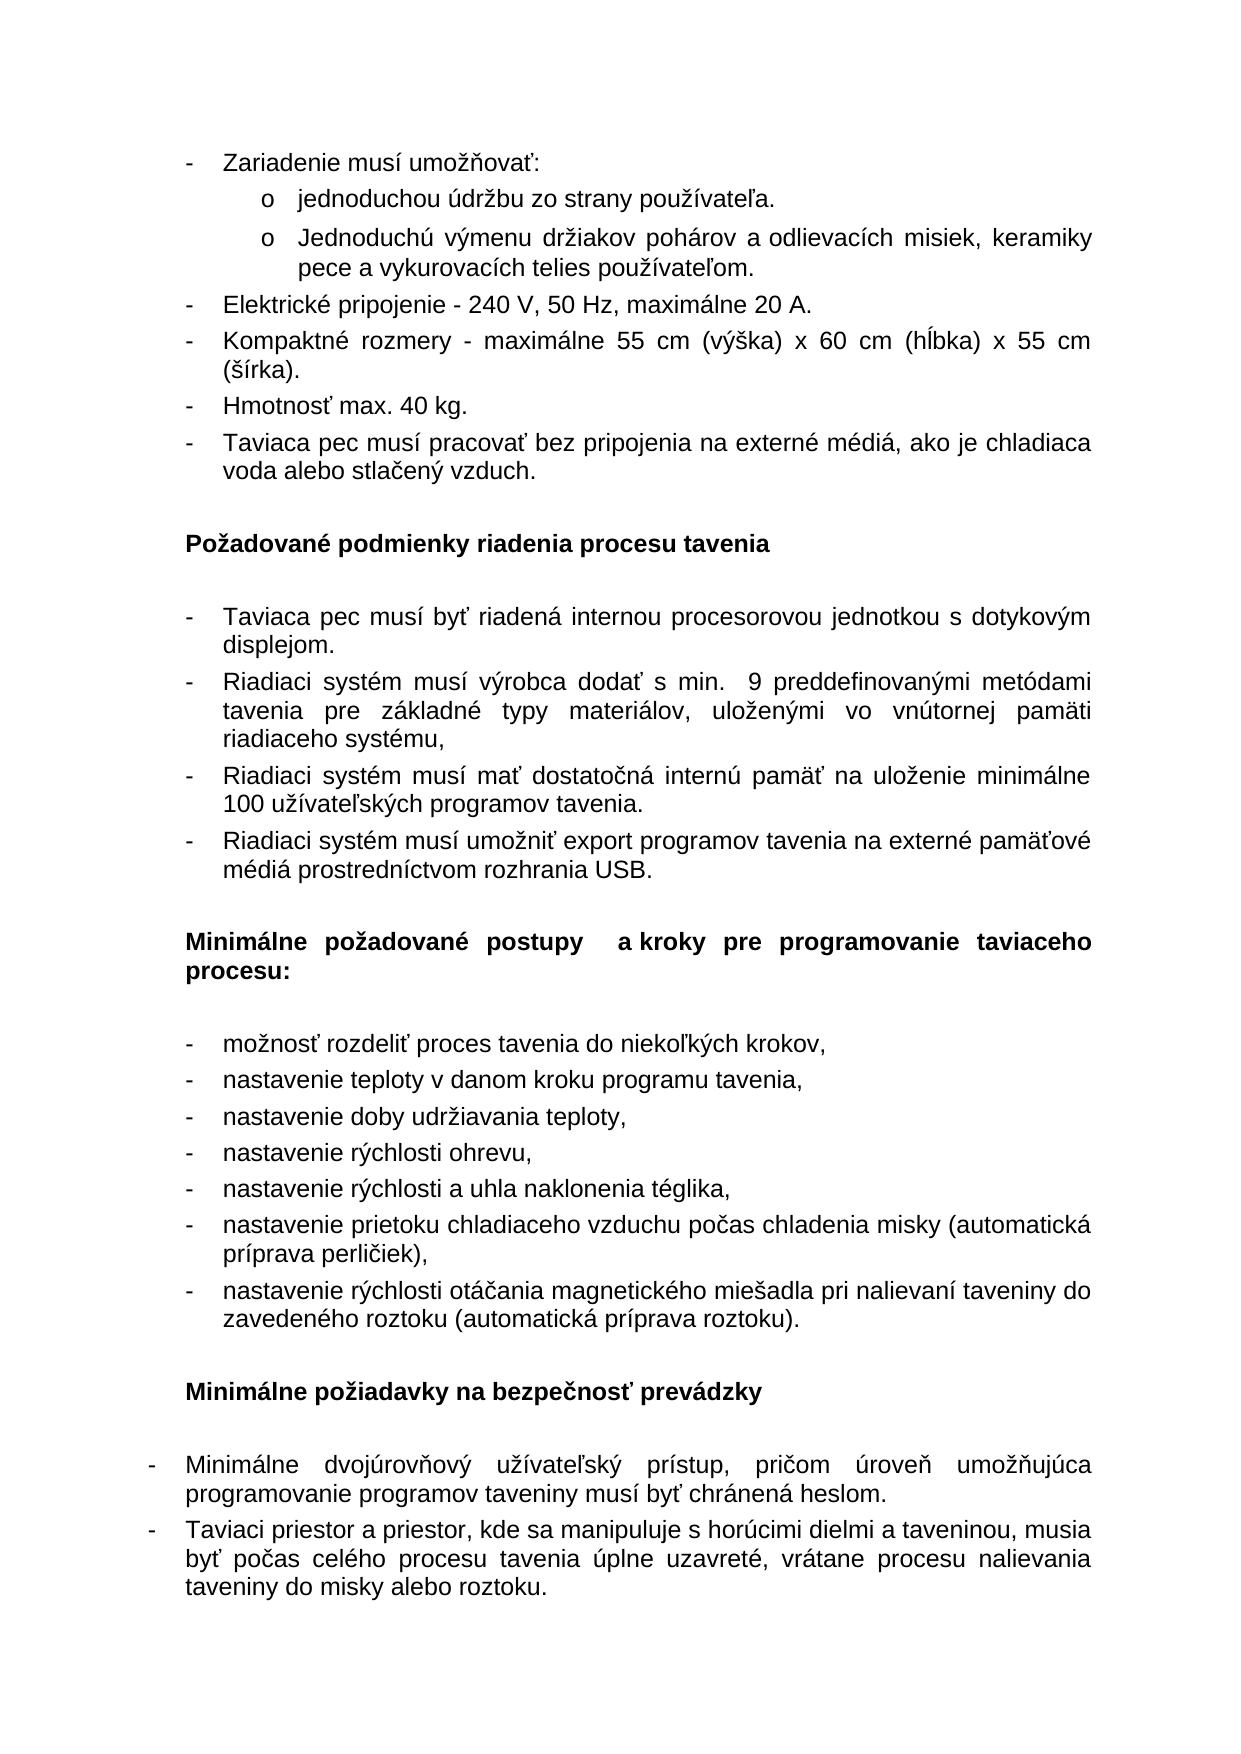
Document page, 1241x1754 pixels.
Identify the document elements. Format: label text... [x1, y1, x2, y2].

list nastavenie rýchlosti a uhla naklonenia téglika, [185, 1174, 1093, 1203]
list možnosť rozdeliť proces tavenia do niekoľkých krokov, [185, 1029, 1093, 1057]
list Hmotnosť max. 40 kg. [185, 391, 1093, 420]
list Taviaca pec musí byť riadená internou procesorovou jednotkou s dotykovým displejom. [185, 602, 1093, 659]
list Minimálne dvojúrovňový užívateľský prístup, pričom úroveň umožňujúca programovanie programov taveniny musí byť chránená heslom. [148, 1450, 1093, 1507]
list jednoduchou údržbu zo strany používateľa. [260, 184, 1093, 215]
list Jednoduchú výmenu držiakov pohárov a odlievacích misiek, keramiky pece a vykurovacích telies používateľom. [260, 222, 1093, 282]
list nastavenie rýchlosti ohrevu, [185, 1138, 1093, 1167]
list Taviaca pec musí pracovať bez pripojenia na externé médiá, ako je chladiaca voda alebo stlačený vzduch. [185, 428, 1093, 485]
list Kompaktné rozmery - maximálne 55 cm (výška) x 60 cm (hĺbka) x 55 cm (šírka). [185, 326, 1093, 384]
list nastavenie rýchlosti otáčania magnetického miešadla pri nalievaní taveniny do zavedeného roztoku (automatická príprava roztoku). [185, 1276, 1093, 1333]
text Požadované podmienky riadenia procesu tavenia [185, 529, 1093, 558]
list Riadiaci systém musí výrobca dodať s min. 9 preddefinovanými metódami tavenia pre základné typy materiálov, uloženými vo vnútornej pamäti riadiaceho systému, [185, 667, 1093, 753]
text Minimálne požadované postupy a kroky pre programovanie taviaceho procesu: [185, 927, 1093, 985]
list nastavenie prietoku chladiaceho vzduchu počas chladenia misky (automatická príprava perličiek), [185, 1211, 1093, 1268]
list nastavenie teploty v danom kroku programu tavenia, [185, 1065, 1093, 1094]
list Elektrické pripojenie - 240 V, 50 Hz, maximálne 20 A. [185, 290, 1093, 318]
text Minimálne požiadavky na bezpečnosť prevádzky [185, 1377, 1093, 1406]
list nastavenie doby udržiavania teploty, [185, 1101, 1093, 1130]
list Taviaci priestor a priestor, kde sa manipuluje s horúcimi dielmi a taveninou, musia byť počas celého procesu tavenia úplne uzavreté, vrátane procesu nalievania taveniny do misky alebo roztoku. [148, 1515, 1093, 1601]
list Riadiaci systém musí mať dostatočná internú pamäť na uloženie minimálne 100 užívateľských programov tavenia. [185, 761, 1093, 818]
list Zariadenie musí umožňovať: [185, 148, 1093, 176]
list Riadiaci systém musí umožniť export programov tavenia na externé pamäťové médiá prostredníctvom rozhrania USB. [185, 826, 1093, 883]
